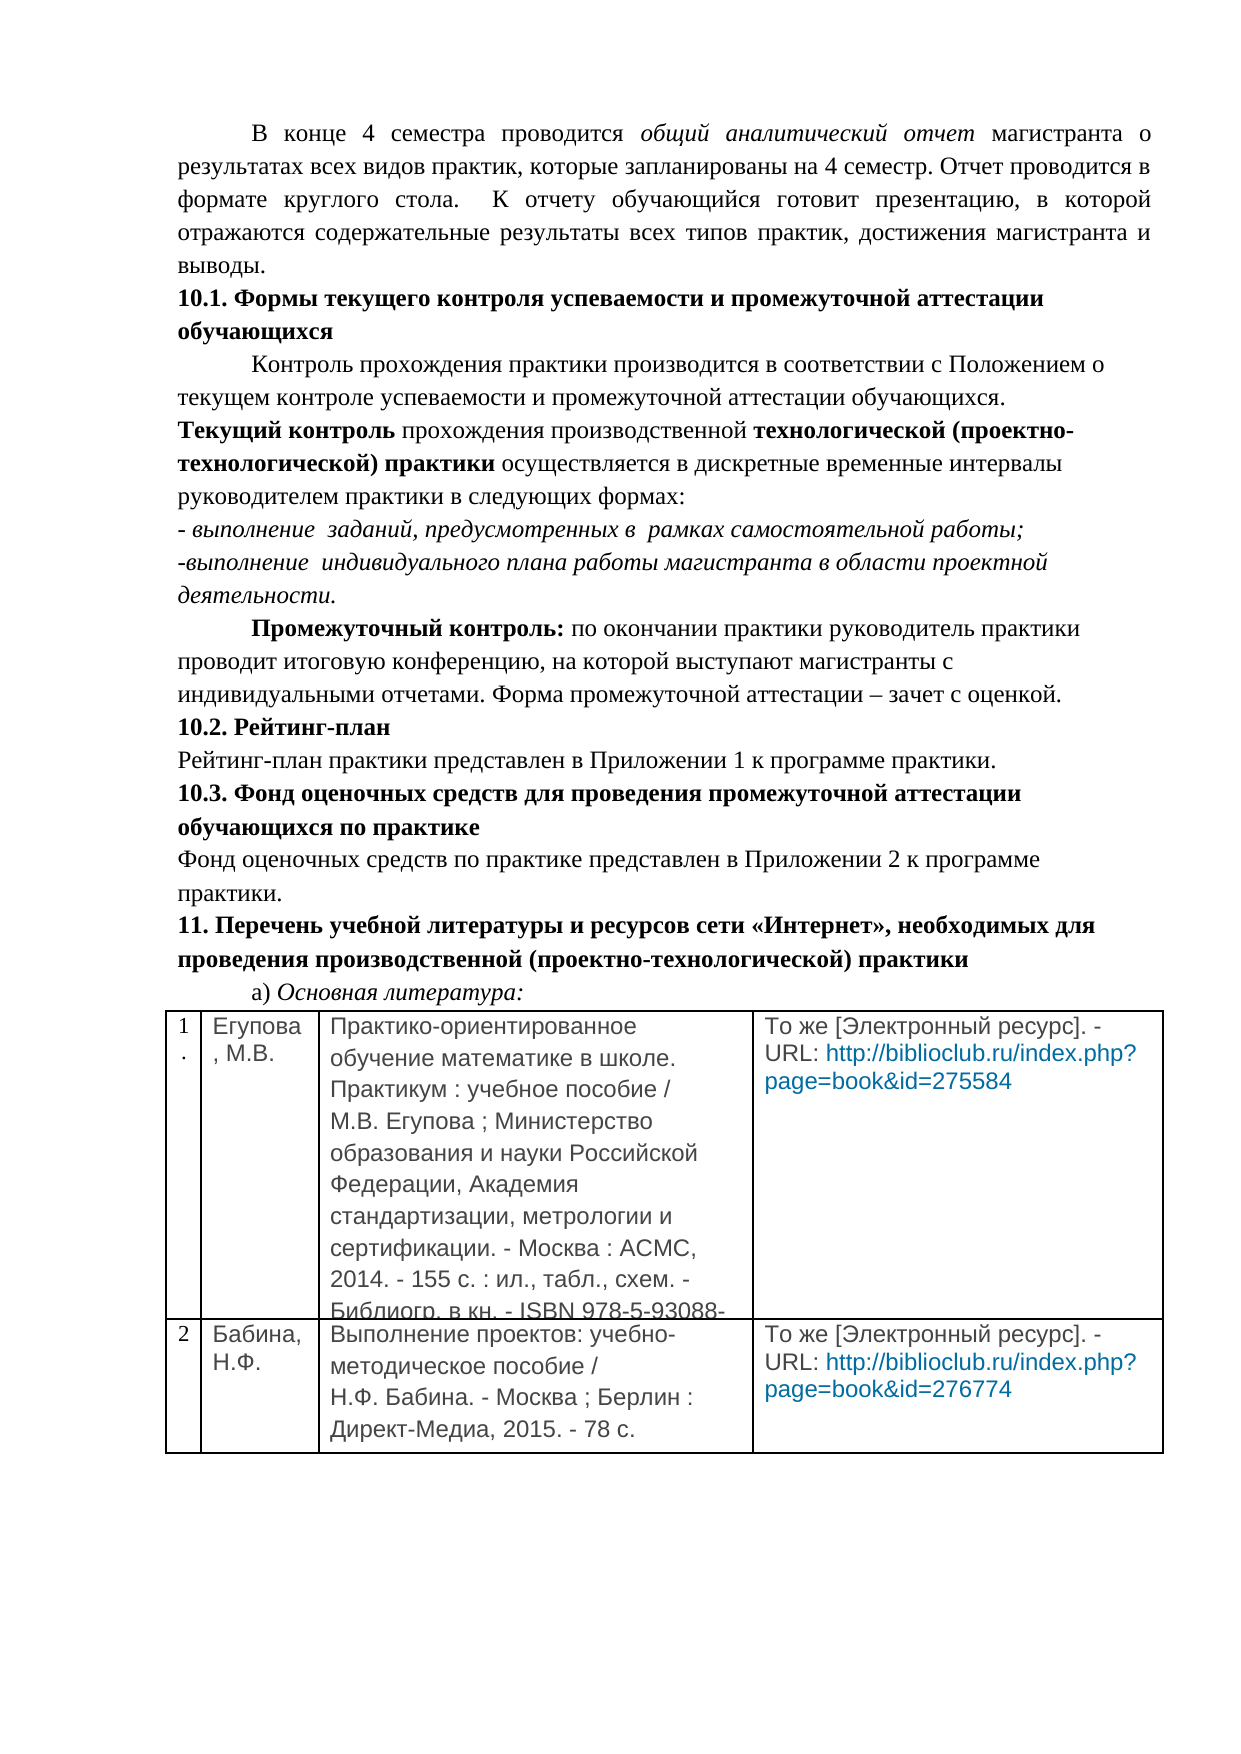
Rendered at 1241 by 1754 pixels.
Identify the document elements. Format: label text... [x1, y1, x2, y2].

table_cell Бабина, Н.Ф. [202, 1320, 318, 1452]
table_cell 2 [167, 1320, 200, 1452]
text -выполнение индивидуального плана работы магистранта в области проектной деятельности. [177, 547, 1152, 609]
table_header Егупова, М.В. [202, 1012, 318, 1318]
text 10.3. Фонд оценочных средств для проведения промежуточной аттестации обучающихся по практике [177, 778, 1152, 840]
text Рейтинг-план практики представлен в Приложении 1 к программе практики. [177, 746, 1152, 774]
text - выполнение заданий, предусмотренных в рамках самостоятельной работы; [177, 514, 1152, 543]
text Фонд оценочных средств по практике представлен в Приложении 2 к программе практики. [177, 844, 1152, 906]
text 10.1. Формы текущего контроля успеваемости и промежуточной аттестации обучающихся [177, 283, 1152, 345]
text а) Основная литература: [177, 977, 1152, 1005]
table_cell Выполнение проектов: учебно-методическое пособие / Н.Ф. Бабина. - Москва ; Берлин : Директ-Медиа, 2015. - 78 с. [320, 1320, 752, 1452]
text 10.2. Рейтинг-план [177, 712, 1152, 741]
text 11. Перечень учебной литературы и ресурсов сети «Интернет», необходимых для проведения производственной (проектно-технологической) практики [177, 911, 1152, 972]
table_header Практико-ориентированное обучение математике в школе. Практикум : учебное пособие / М.В. Егупова ; Министерство образования и науки Российской Федерации, Академия стандартизации, метрологии и сертификации. - Москва : АСМС, 2014. - 155 с. : ил., табл., схем. - Библиогр. в кн. - ISBN 978-5-93088-146-2 ; [320, 1012, 752, 1318]
text Контроль прохождения практики производится в соответствии с Положением о текущем контроле успеваемости и промежуточной аттестации обучающихся. [177, 349, 1152, 411]
table_header То же [Электронный ресурс]. - URL: http://biblioclub.ru/index.php?page=book&id=275584 [754, 1012, 1162, 1318]
text Текущий контроль прохождения производственной технологической (проектно-технологической) практики осуществляется в дискретные временные интервалы руководителем практики в следующих формах: [177, 415, 1152, 510]
table_header 1. [167, 1012, 200, 1318]
text Промежуточный контроль: по окончании практики руководитель практики проводит итоговую конференцию, на которой выступают магистранты с индивидуальными отчетами. Форма промежуточной аттестации – зачет с оценкой. [177, 613, 1152, 708]
text В конце 4 семестра проводится общий аналитический отчет магистранта о результатах всех видов практик, которые запланированы на 4 семестр. Отчет проводится в формате круглого стола. К отчету обучающийся готовит презентацию, в которой отражаются содержательные результаты всех типов практик, достижения магистранта и выводы. [177, 118, 1152, 279]
table_cell То же [Электронный ресурс]. - URL: http://biblioclub.ru/index.php?page=book&id=276774 [754, 1320, 1162, 1452]
